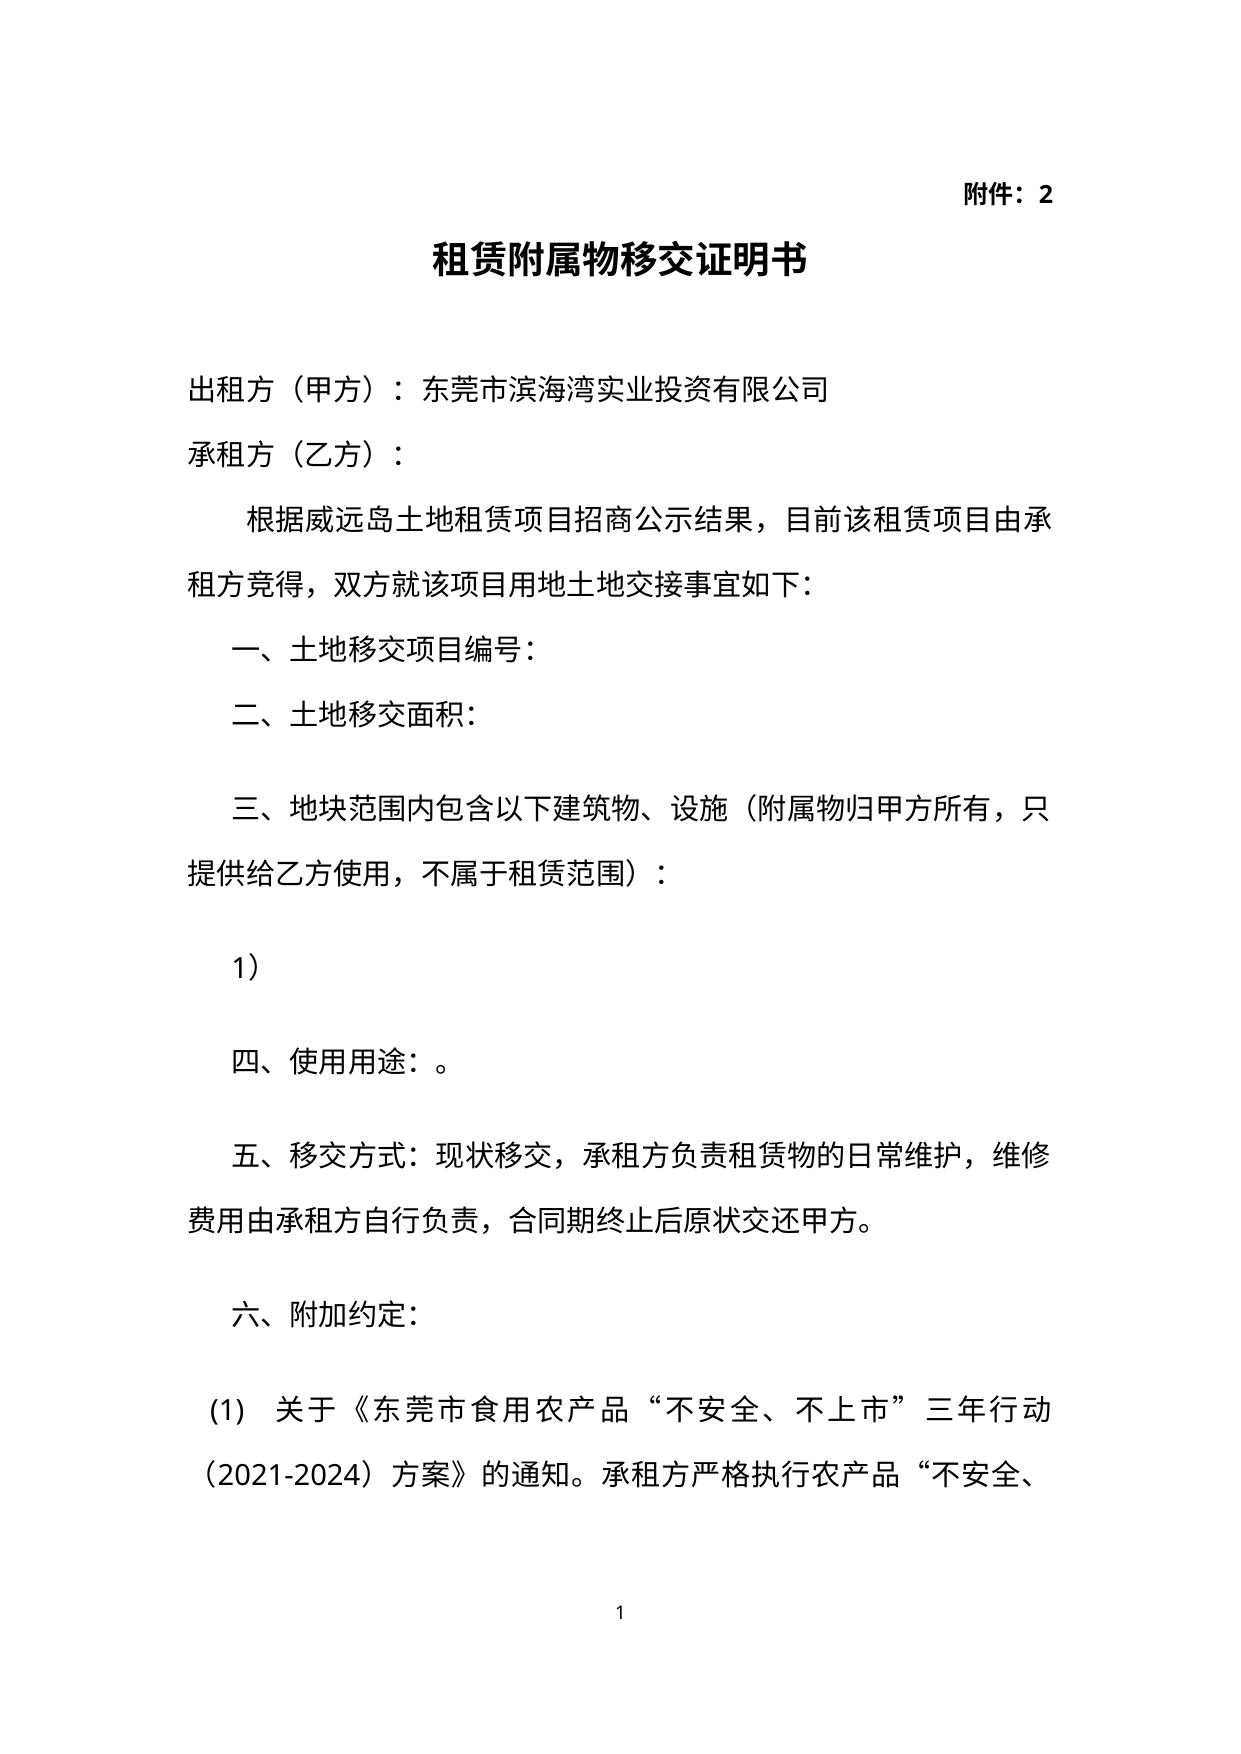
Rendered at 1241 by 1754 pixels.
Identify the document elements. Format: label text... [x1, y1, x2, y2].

text 承租方（乙方）： [187, 420, 1053, 485]
list 土地移交项目编号： [187, 615, 1053, 680]
list 附加约定： [187, 1281, 1053, 1346]
text 出租方（甲方）：东莞市滨海湾实业投资有限公司 [187, 355, 1053, 420]
text 根据威远岛土地租赁项目招商公示结果，目前该租赁项目由承租方竞得，双方就该项目用地土地交接事宜如下： [187, 485, 1053, 615]
text 租赁附属物移交证明书 [187, 225, 1053, 290]
text 附件：2 [187, 160, 1053, 225]
list 土地移交面积： [187, 680, 1053, 745]
text 1） [187, 933, 1053, 998]
list 使用用途：。 [187, 1027, 1053, 1092]
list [187, 1375, 1053, 1505]
list 地块范围内包含以下建筑物、设施（附属物归甲方所有，只提供给乙方使用，不属于租赁范围）： [187, 774, 1053, 904]
list 移交方式：现状移交，承租方负责租赁物的日常维护，维修费用由承租方自行负责，合同期终止后原状交还甲方。 [187, 1121, 1053, 1251]
